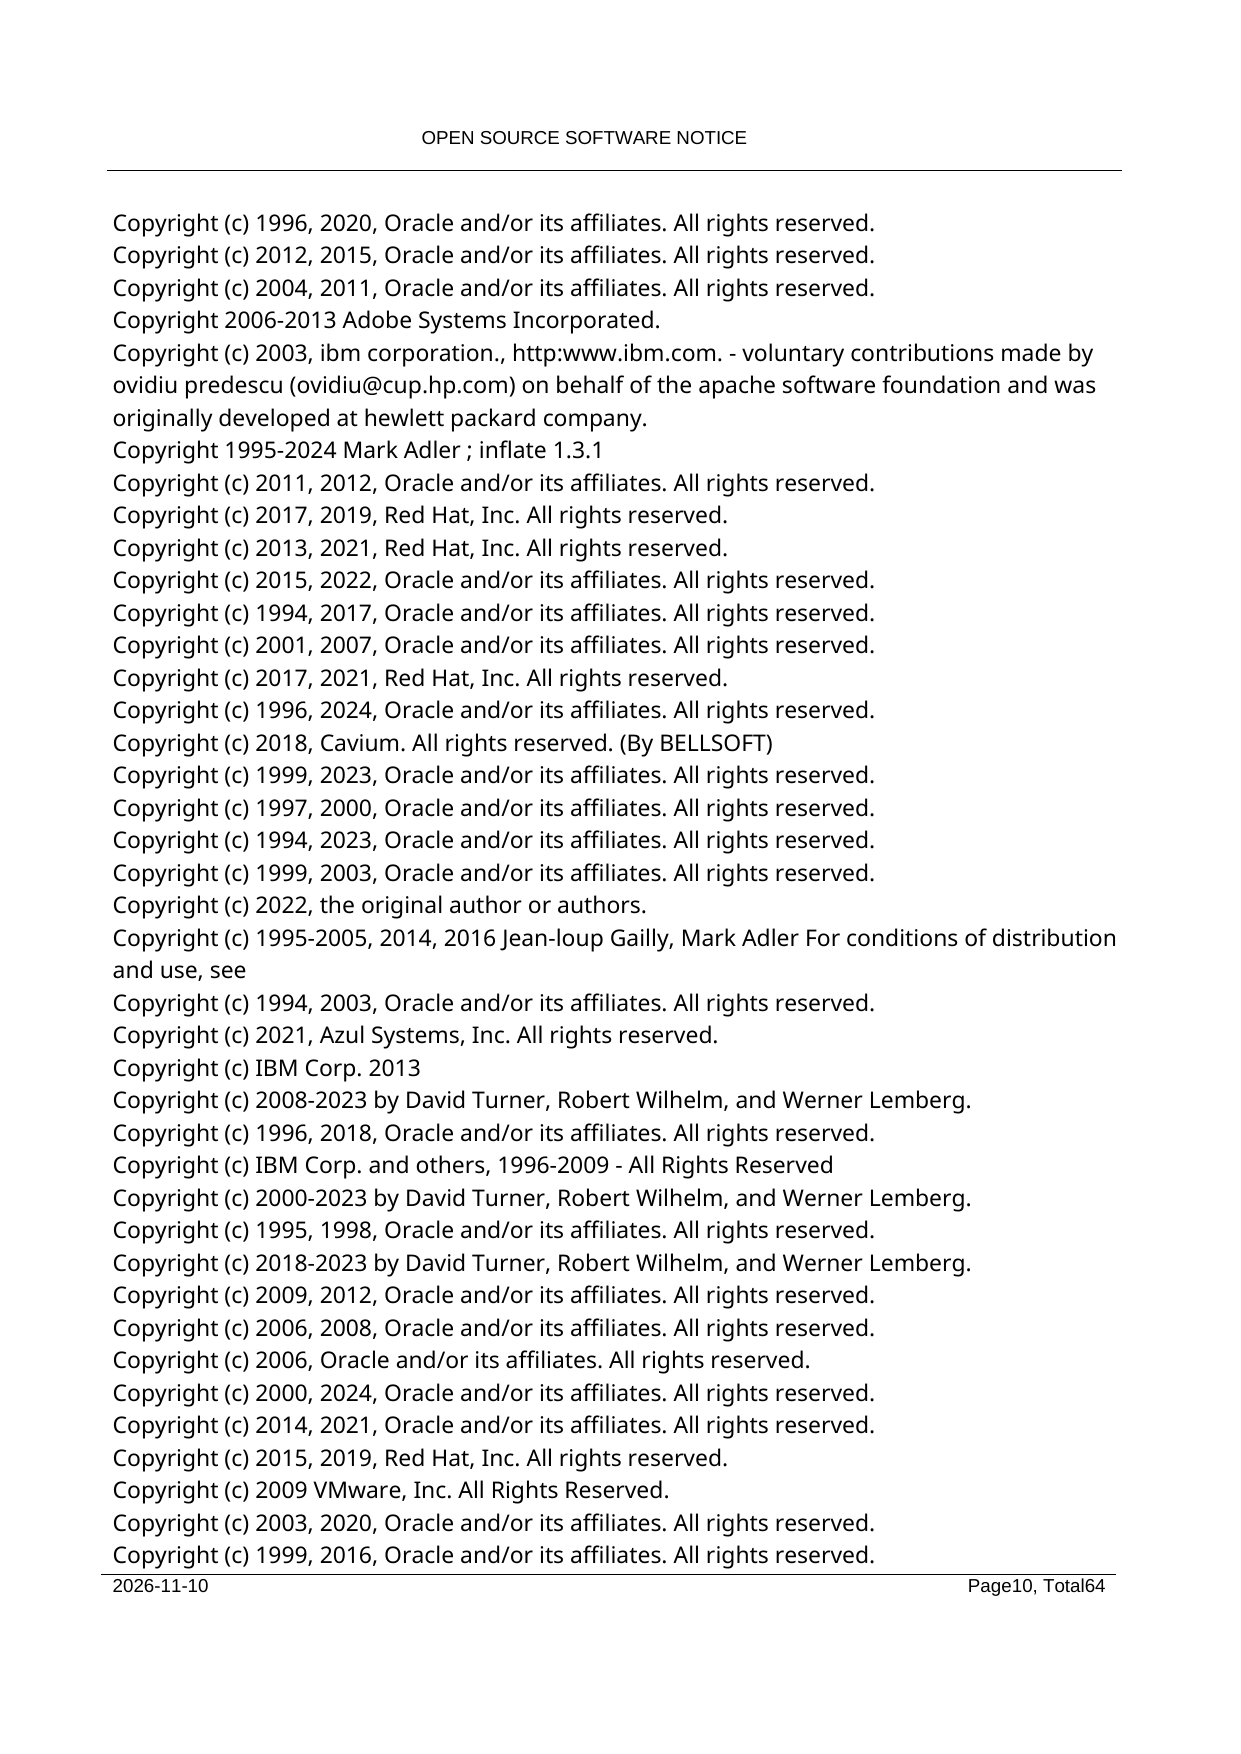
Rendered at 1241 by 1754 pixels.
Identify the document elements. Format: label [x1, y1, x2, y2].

text [112, 206, 1128, 1571]
